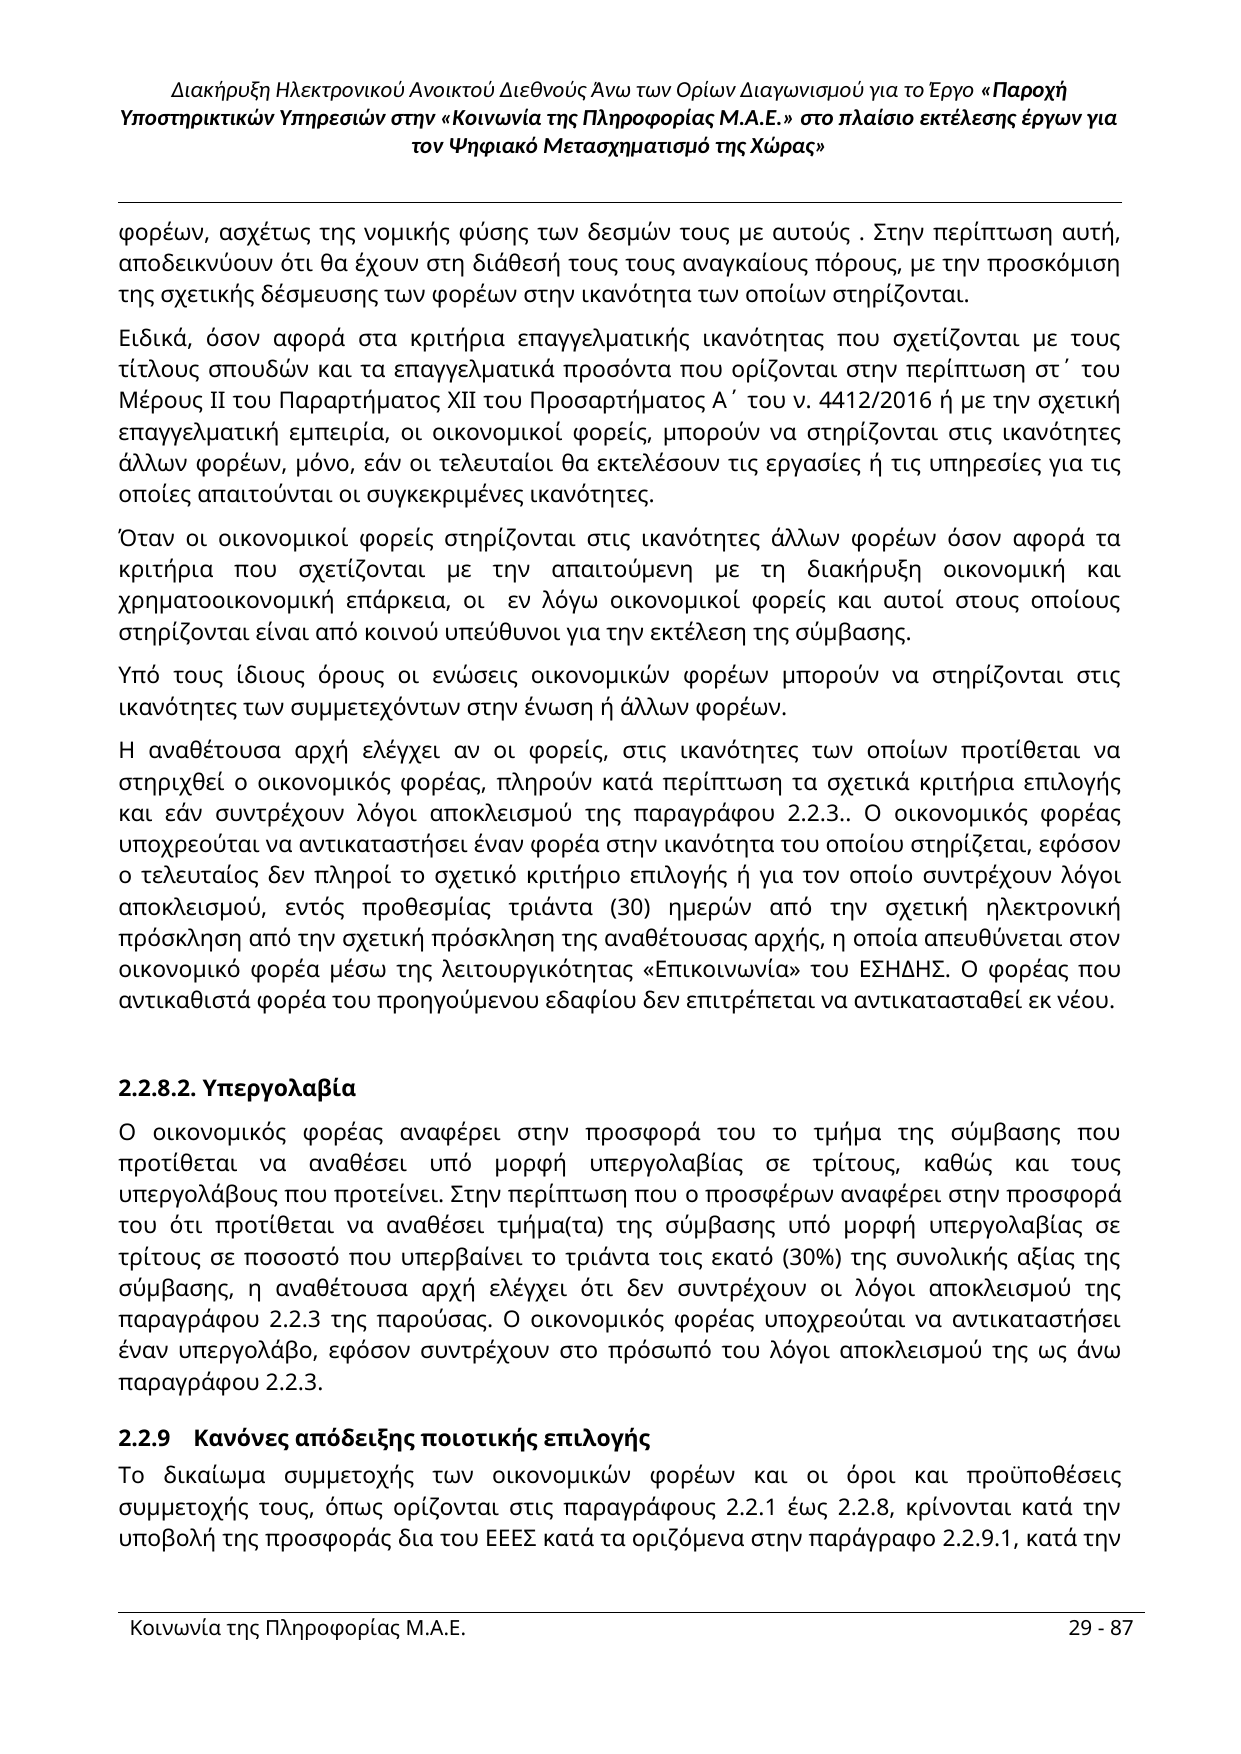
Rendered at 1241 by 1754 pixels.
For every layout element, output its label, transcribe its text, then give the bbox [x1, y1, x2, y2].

text 2.2.8.2. Υπεργολαβία [118, 1072, 1122, 1103]
text Ειδικά, όσον αφορά στα κριτήρια επαγγελματικής ικανότητας που σχετίζονται με τους τίτλους σπουδών και τα επαγγελματικά προσόντα που ορίζονται στην περίπτωση στ΄ του Μέρους ΙΙ του Παραρτήματος ΧΙΙ του Προσαρτήματος Α΄ του ν. 4412/2016 ή με την σχετική επαγγελματική εμπειρία, οι οικονομικοί φορείς, μπορούν να στηρίζονται στις ικανότητες άλλων φορέων, μόνο, εάν οι τελευταίοι θα εκτελέσουν τις εργασίες ή τις υπηρεσίες για τις οποίες απαιτούνται οι συγκεκριμένες ικανότητες. [118, 322, 1122, 509]
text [118, 216, 1122, 309]
text Η αναθέτουσα αρχή ελέγχει αν οι φορείς, στις ικανότητες των οποίων προτίθεται να στηριχθεί ο οικονομικός φορέας, πληρούν κατά περίπτωση τα σχετικά κριτήρια επιλογής και εάν συντρέχουν λόγοι αποκλεισμού της παραγράφου 2.2.3.. Ο οικονομικός φορέας υποχρεούται να αντικαταστήσει έναν φορέα στην ικανότητα του οποίου στηρίζεται, εφόσον ο τελευταίος δεν πληροί το σχετικό κριτήριο επιλογής ή για τον οποίο συντρέχουν λόγοι αποκλεισμού, εντός προθεσμίας τριάντα (30) ημερών από την σχετική ηλεκτρονική πρόσκληση από την σχετική πρόσκληση της αναθέτουσας αρχής, η οποία απευθύνεται στον οικονομικό φορέα μέσω της λειτουργικότητας «Επικοινωνία» του ΕΣΗΔΗΣ. Ο φορέας που αντικαθιστά φορέα του προηγούμενου εδαφίου δεν επιτρέπεται να αντικατασταθεί εκ νέου. [118, 734, 1122, 1016]
text Ο οικονομικός φορέας αναφέρει στην προσφορά του το τμήμα της σύμβασης που προτίθεται να αναθέσει υπό μορφή υπεργολαβίας σε τρίτους, καθώς και τους υπεργολάβους που προτείνει. Στην περίπτωση που o προσφέρων αναφέρει στην προσφορά του ότι προτίθεται να αναθέσει τμήμα(τα) της σύμβασης υπό μορφή υπεργολαβίας σε τρίτους σε ποσοστό που υπερβαίνει το τριάντα τοις εκατό (30%) της συνολικής αξίας της σύμβασης, η αναθέτουσα αρχή ελέγχει ότι δεν συντρέχουν οι λόγοι αποκλεισμού της παραγράφου 2.2.3 της παρούσας. Ο οικονομικός φορέας υποχρεούται να αντικαταστήσει έναν υπεργολάβο, εφόσον συντρέχουν στο πρόσωπό του λόγοι αποκλεισμού της ως άνω παραγράφου 2.2.3. [118, 1116, 1122, 1397]
subtitle Κανόνες απόδειξης ποιοτικής επιλογής [118, 1422, 1122, 1453]
text Υπό τους ίδιους όρους οι ενώσεις οικονομικών φορέων μπορούν να στηρίζονται στις ικανότητες των συμμετεχόντων στην ένωση ή άλλων φορέων. [118, 659, 1122, 722]
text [118, 1459, 1122, 1553]
text Όταν οι οικονομικοί φορείς στηρίζονται στις ικανότητες άλλων φορέων όσον αφορά τα κριτήρια που σχετίζονται με την απαιτούμενη με τη διακήρυξη οικονομική και χρηματοοικονομική επάρκεια, οι εν λόγω οικονομικοί φορείς και αυτοί στους οποίους στηρίζονται είναι από κοινού υπεύθυνοι για την εκτέλεση της σύμβασης. [118, 522, 1122, 647]
